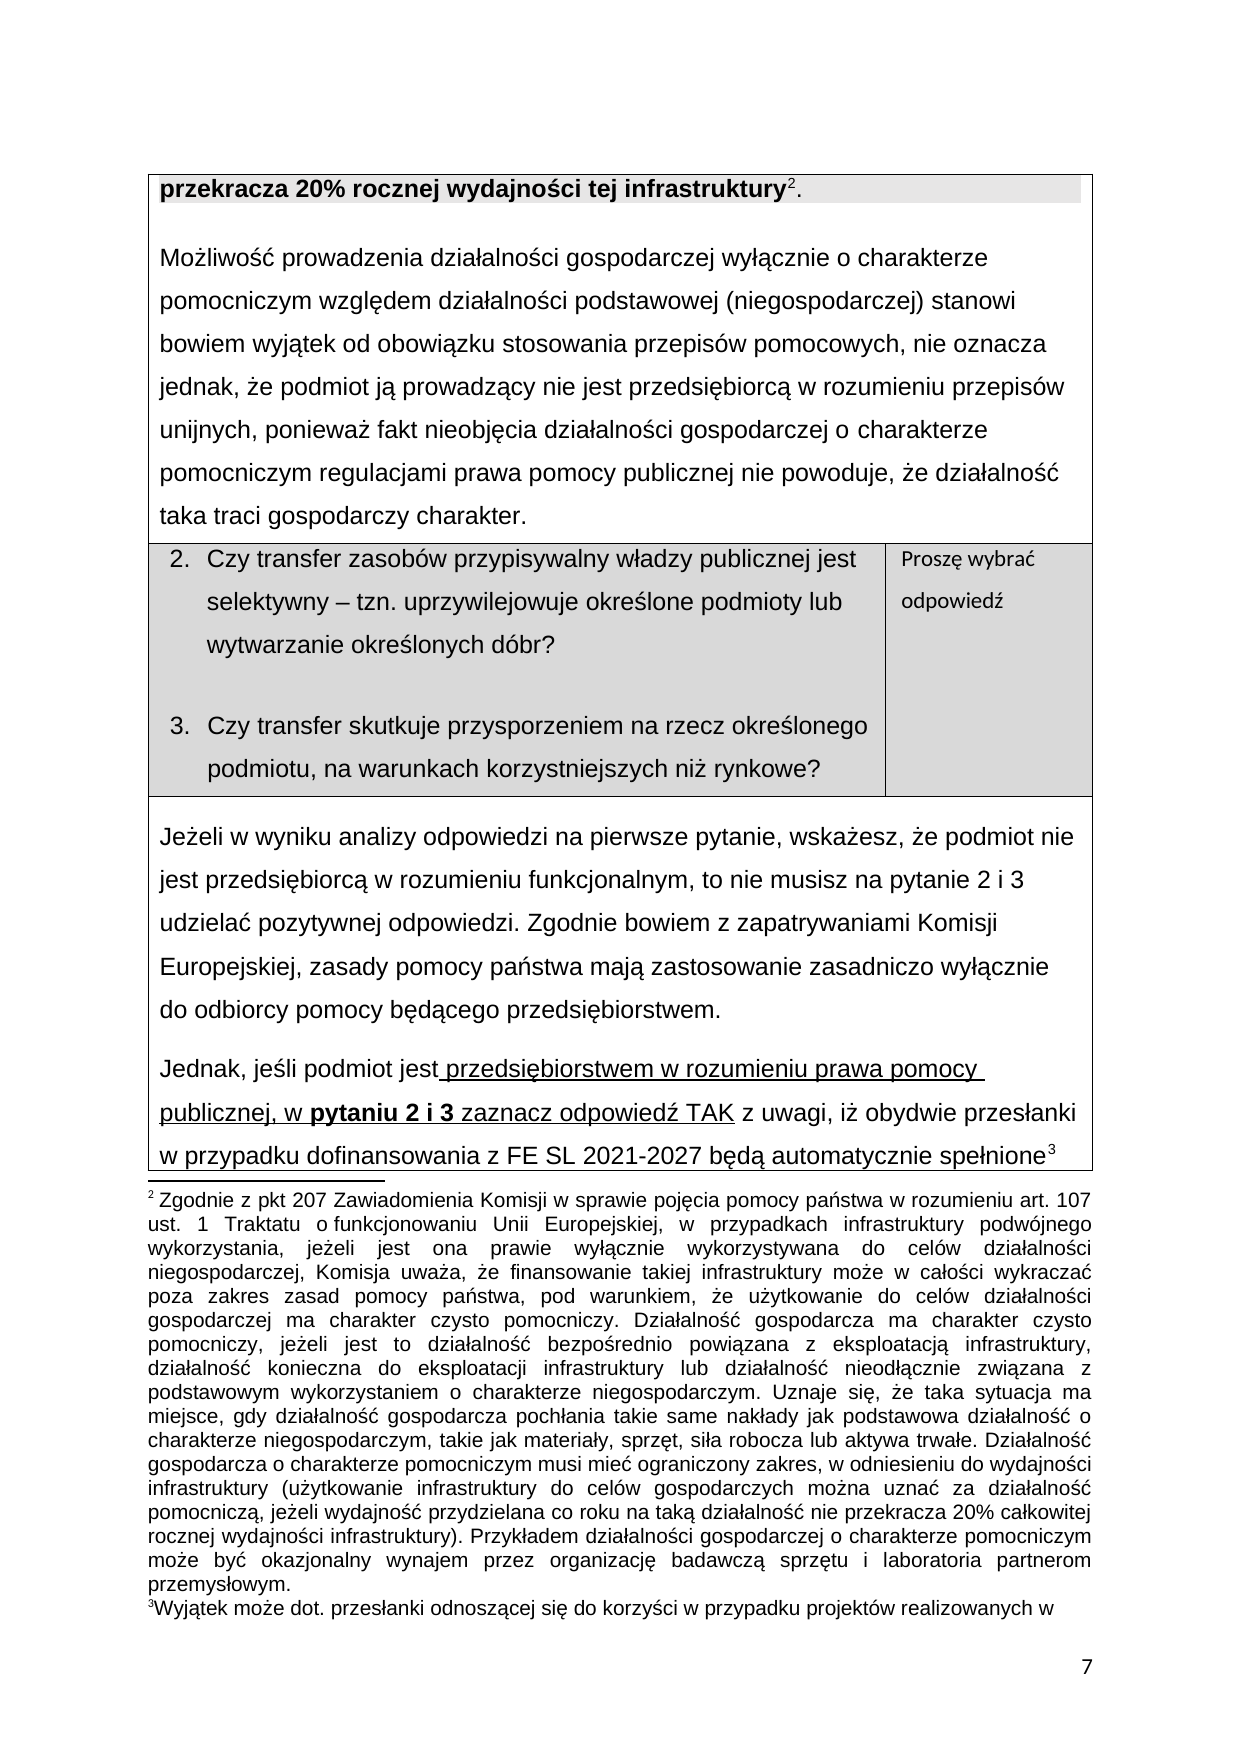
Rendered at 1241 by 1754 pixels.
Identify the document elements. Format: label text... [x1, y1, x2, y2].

table_cell Jeżeli w wyniku analizy odpowiedzi na pierwsze pytanie, wskażesz, że podmiot nie jest przedsiębiorcą w rozumieniu funkcjonalnym, to nie musisz na pytanie 2 i 3 udzielać pozytywnej odpowiedzi. Zgodnie bowiem z zapatrywaniami Komisji Europejskiej, zasady pomocy państwa mają zastosowanie zasadniczo wyłącznie do odbiorcy pomocy będącego przedsiębiorstwem. Jednak, jeśli podmiot jest przedsiębiorstwem w rozumieniu prawa pomocy publicznej, w pytaniu 2 i 3 zaznacz odpowiedź TAK z uwagi, iż obydwie przesłanki w przypadku dofinansowania z FE SL 2021-2027 będą automatycznie spełnione (katalog podmiotów, mogących otrzymać dofinansowanie w zależności od danego działania jest ograniczony, a otrzymane dofinansowanie skutkuje przysporzeniem na rzecz określonego podmiotu, na warunkach korzystniejszych niż rynkowe). [149, 797, 1092, 1169]
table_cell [149, 175, 1092, 543]
table_cell Czy transfer zasobów przypisywalny władzy publicznej jest selektywny – tzn. uprzywilejowuje określone podmioty lub wytwarzanie określonych dóbr? Czy transfer skutkuje przysporzeniem na rzecz określonego podmiotu, na warunkach korzystniejszych niż rynkowe? [149, 544, 885, 796]
